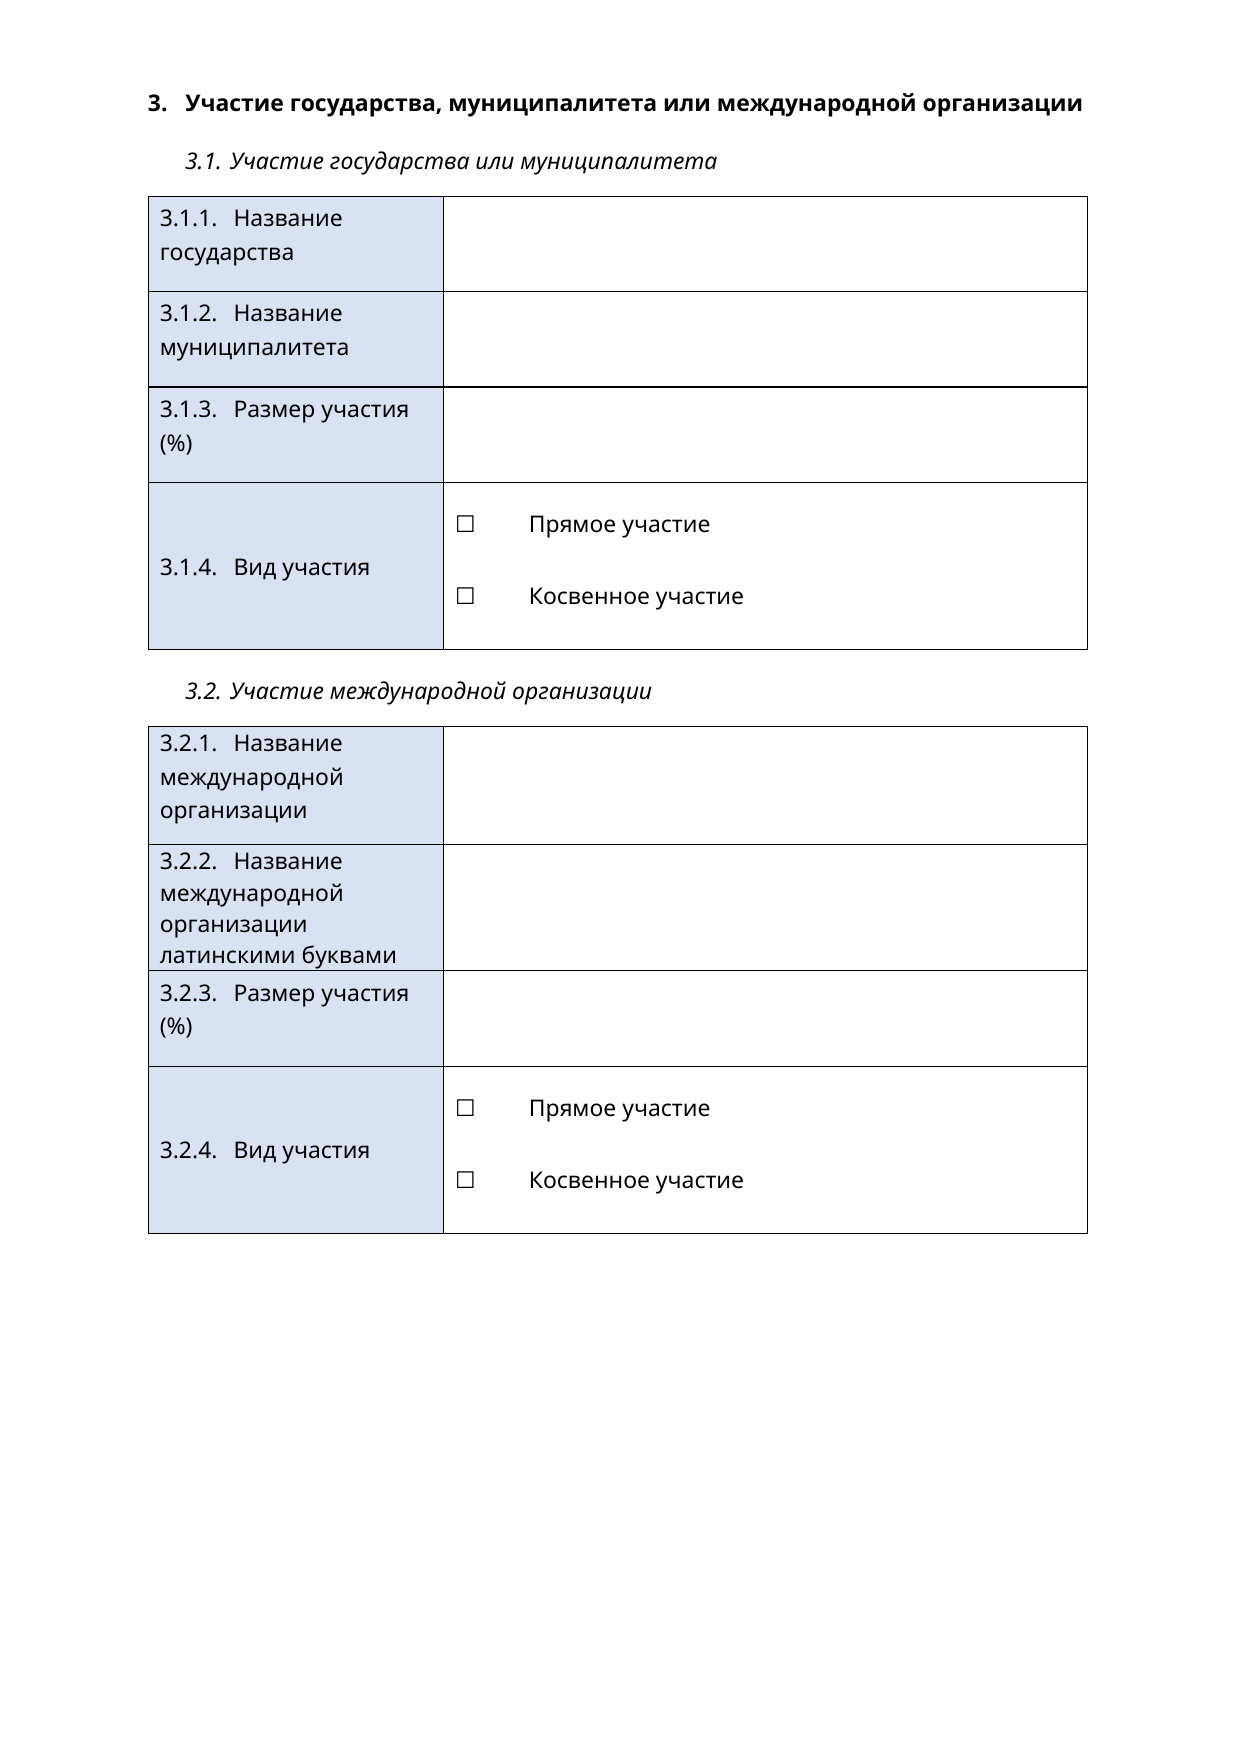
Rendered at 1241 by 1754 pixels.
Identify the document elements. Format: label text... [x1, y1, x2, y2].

table_cell Название муниципалитета [149, 292, 443, 386]
list Участие государства или муниципалитета [185, 145, 1152, 176]
table_cell Вид участия [149, 1067, 443, 1233]
table_cell ☐ Прямое участие ☐ Косвенное участие [444, 483, 1087, 649]
list Участие государства, муниципалитета или международной организации [148, 86, 1152, 118]
table_cell Размер участия (%) [149, 971, 443, 1066]
table_cell [444, 845, 1087, 970]
table_cell ☐ Прямое участие ☐ Косвенное участие [444, 1067, 1087, 1233]
table_header [444, 727, 1087, 844]
table_header [444, 197, 1087, 291]
table_cell Вид участия [149, 483, 443, 649]
table_cell Название международной организации латинскими буквами [149, 845, 443, 970]
table_cell [444, 388, 1087, 482]
list Участие международной организации [185, 675, 1152, 706]
table_cell Размер участия (%) [149, 388, 443, 482]
table_header Название государства [149, 197, 443, 291]
table_cell [444, 971, 1087, 1066]
table_header Название международной организации [149, 727, 443, 844]
table_cell [444, 292, 1087, 386]
